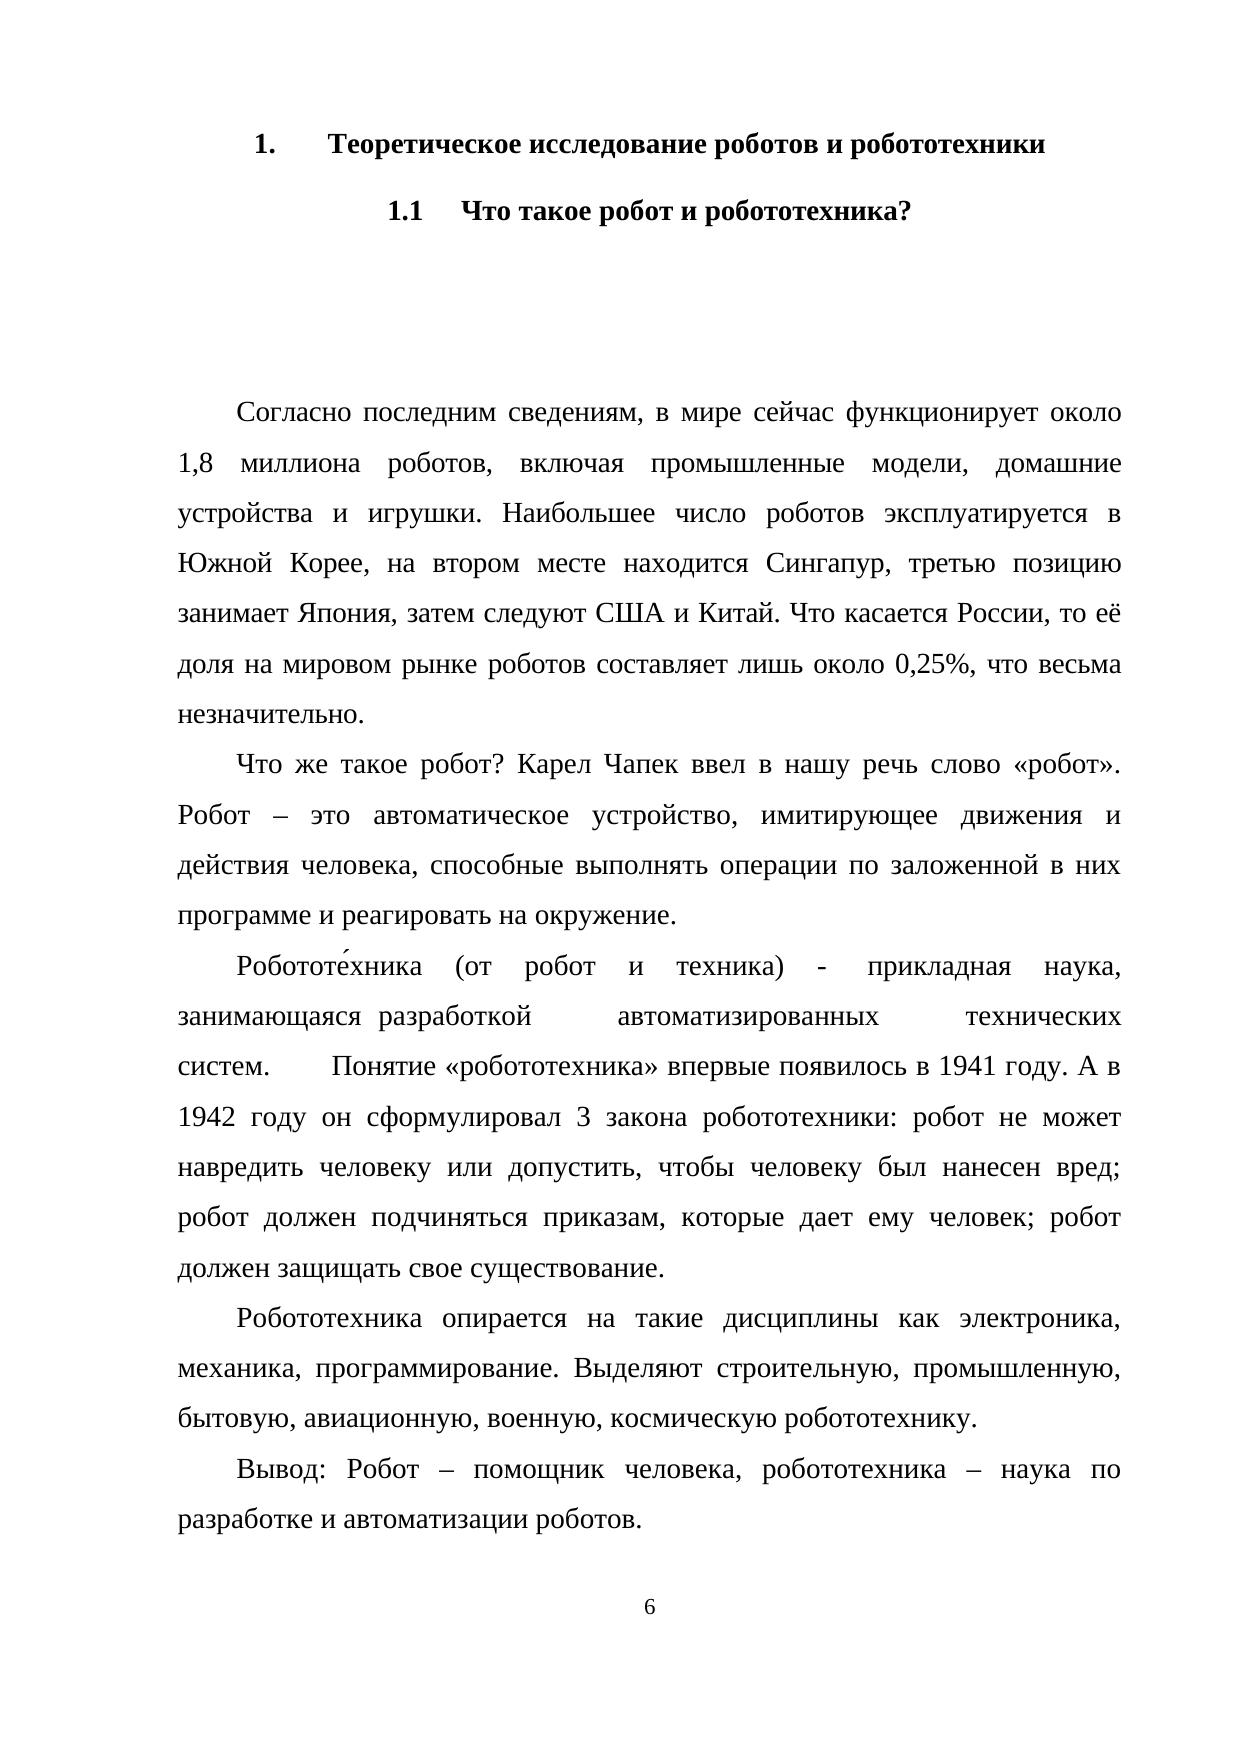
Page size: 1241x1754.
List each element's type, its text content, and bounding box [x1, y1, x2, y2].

subtitle Теоретическое исследование роботов и робототехники [177, 126, 1122, 159]
text Робототехника опирается на такие дисциплины как электроника, механика, программирование. Выделяют строительную, промышленную, бытовую, авиационную, военную, космическую робототехнику. [177, 1300, 1122, 1434]
text Вывод: Робот – помощник человека, робототехника – наука по разработке и автоматизации роботов. [177, 1451, 1122, 1535]
text Робототе́хника (от робот и техника) - прикладная наука, занимающаяся разработкой автоматизированных технических систем. Понятие «робототехника» впервые появилось в 1941 году. А в 1942 году он сформулировал 3 закона робототехники: робот не может навредить человеку или допустить, чтобы человеку был нанесен вред; робот должен подчиняться приказам, которые дает ему человек; робот должен защищать свое существование. [177, 948, 1122, 1283]
subtitle Что такое робот и робототехника? [177, 193, 1122, 227]
subtitle Согласно последним сведениям, в мире сейчас функционирует около 1,8 миллиона роботов, включая промышленные модели, домашние устройства и игрушки. Наибольшее число роботов эксплуатируется в Южной Корее, на втором месте находится Сингапур, третью позицию занимает Япония, затем следуют США и Китай. Что касается России, то её доля на мировом рынке роботов составляет лишь около 0,25%, что весьма незначительно. [177, 394, 1122, 730]
text Что же такое робот? Карел Чапек ввел в нашу речь слово «робот». Робот – это автоматическое устройство, имитирующее движения и действия человека, способные выполнять операции по заложенной в них программе и реагировать на окружение. [177, 747, 1122, 931]
